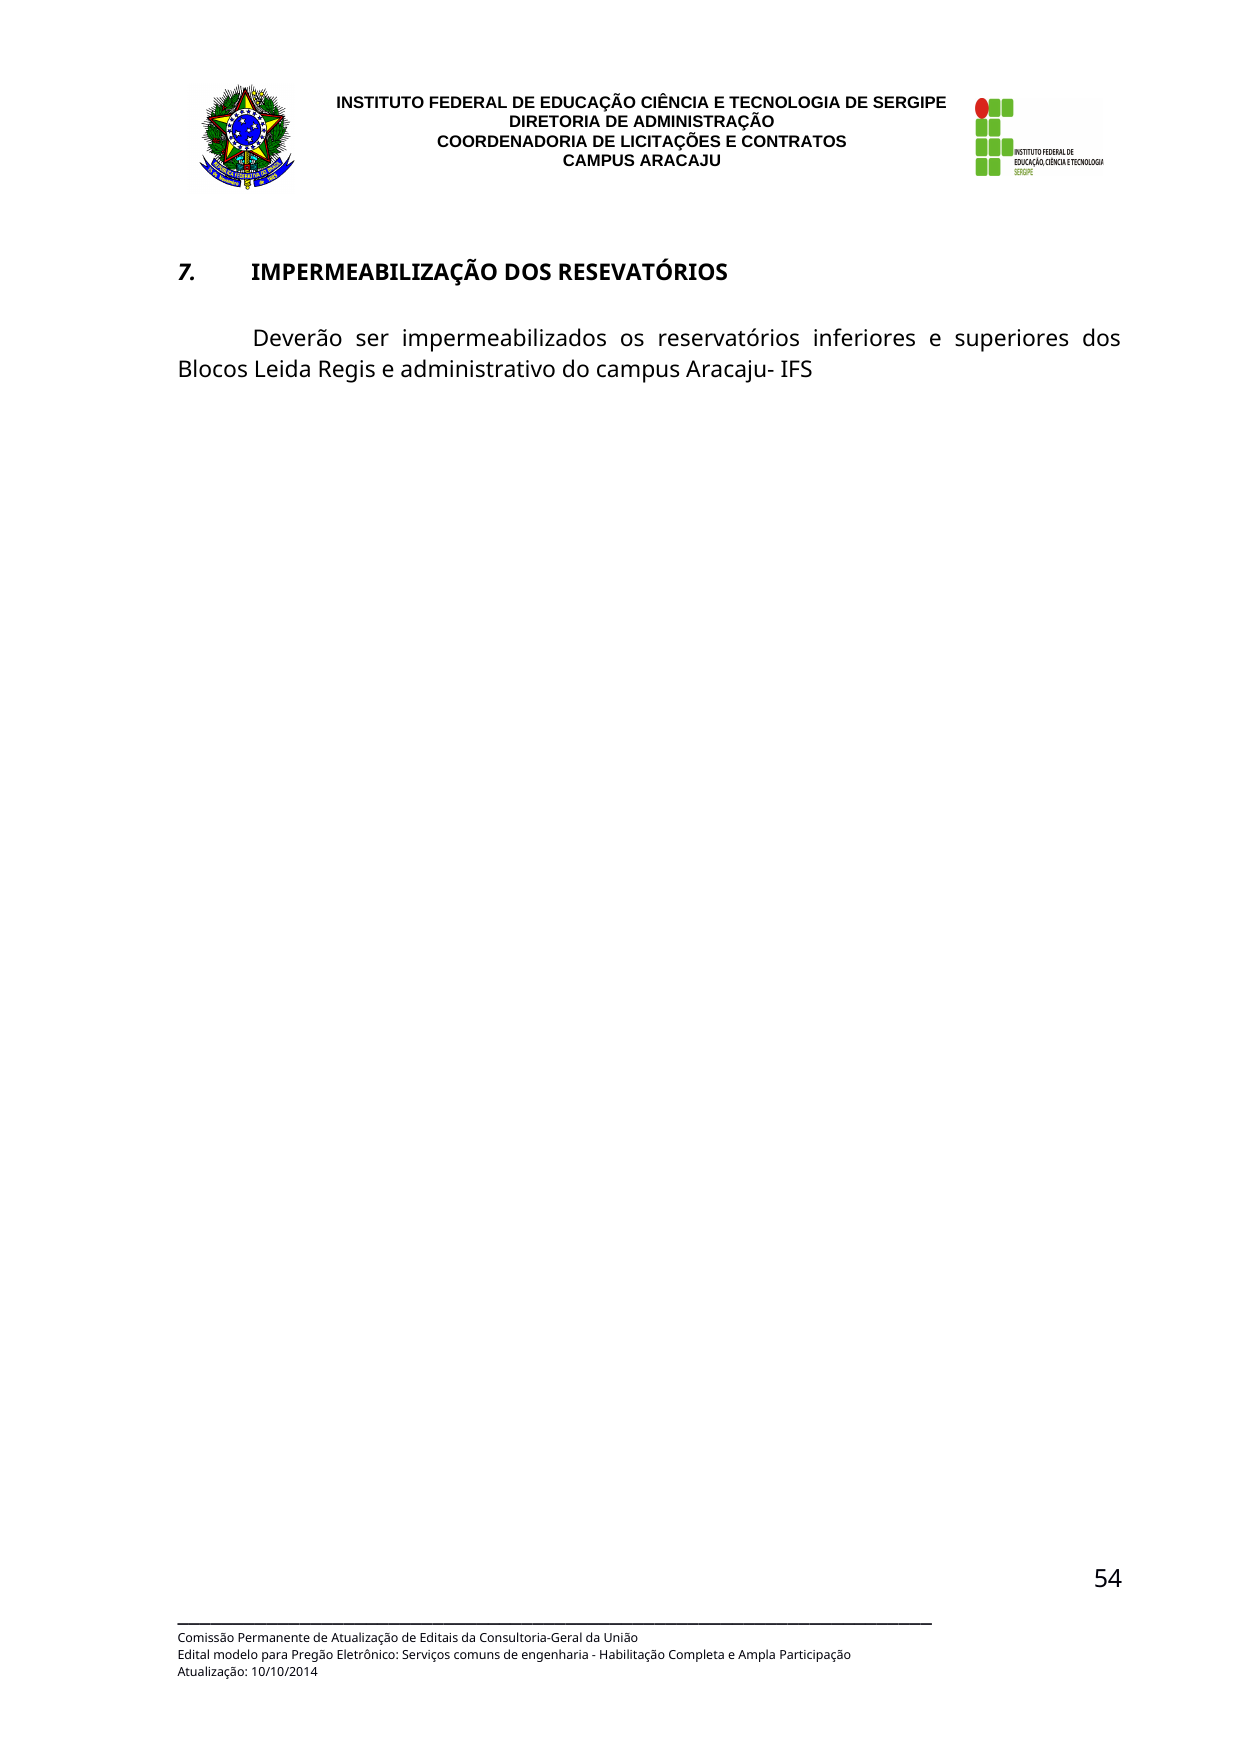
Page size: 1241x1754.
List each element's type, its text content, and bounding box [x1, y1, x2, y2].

subtitle IMPERMEABILIZAÇÃO DOS RESEVATÓRIOS [177, 256, 1122, 287]
picture [187, 83, 296, 194]
picture [975, 98, 1104, 176]
text Deverão ser impermeabilizados os reservatórios inferiores e superiores dos Blocos Leida Regis e administrativo do campus Aracaju- IFS [177, 321, 1122, 384]
